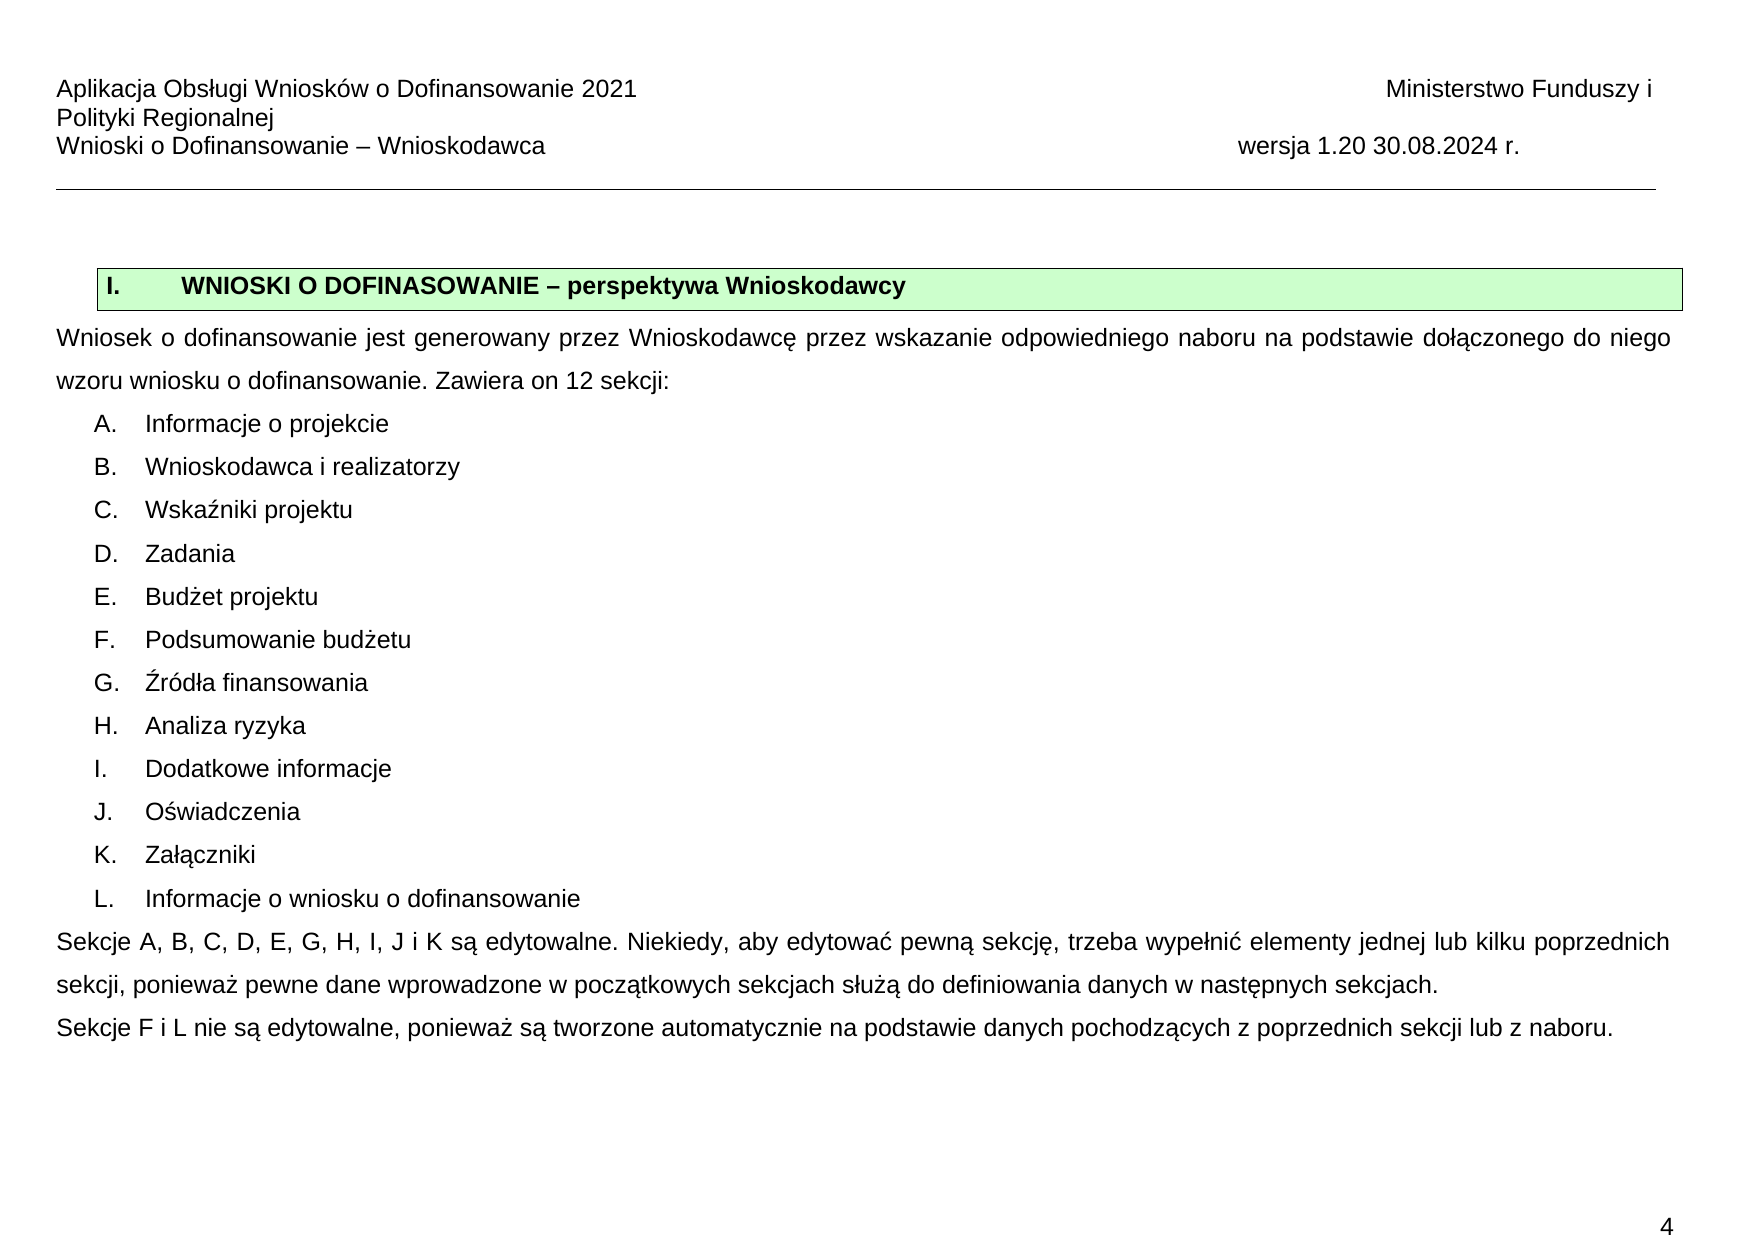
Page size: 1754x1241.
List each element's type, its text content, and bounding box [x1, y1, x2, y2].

list Analiza ryzyka [94, 711, 1674, 740]
list Wnioskodawca i realizatorzy [94, 452, 1674, 481]
list Oświadczenia [94, 797, 1674, 826]
text Sekcje A, B, C, D, E, G, H, I, J i K są edytowalne. Niekiedy, aby edytować pewną sekcję, trzeba wypełnić elementy jednej lub kilku poprzednich sekcji, ponieważ pewne dane wprowadzone w początkowych sekcjach służą do definiowania danych w następnych sekcjach. [56, 927, 1674, 998]
text Wniosek o dofinansowanie jest generowany przez Wnioskodawcę przez wskazanie odpowiedniego naboru na podstawie dołączonego do niego wzoru wniosku o dofinansowanie. Zawiera on 12 sekcji: [56, 323, 1674, 395]
subtitle WNIOSKI O DOFINASOWANIE – perspektywa Wnioskodawcy [98, 269, 1682, 310]
list Informacje o wniosku o dofinansowanie [94, 883, 1674, 912]
list Wskaźniki projektu [94, 495, 1674, 524]
list Załączniki [94, 840, 1674, 869]
text Sekcje F i L nie są edytowalne, ponieważ są tworzone automatycznie na podstawie danych pochodzących z poprzednich sekcji lub z naboru. [56, 1013, 1674, 1042]
list Informacje o projekcie [94, 409, 1674, 438]
list Dodatkowe informacje [94, 754, 1674, 783]
list Budżet projektu [94, 582, 1674, 610]
list Podsumowanie budżetu [94, 625, 1674, 653]
list Źródła finansowania [94, 668, 1674, 697]
list Zadania [94, 538, 1674, 567]
